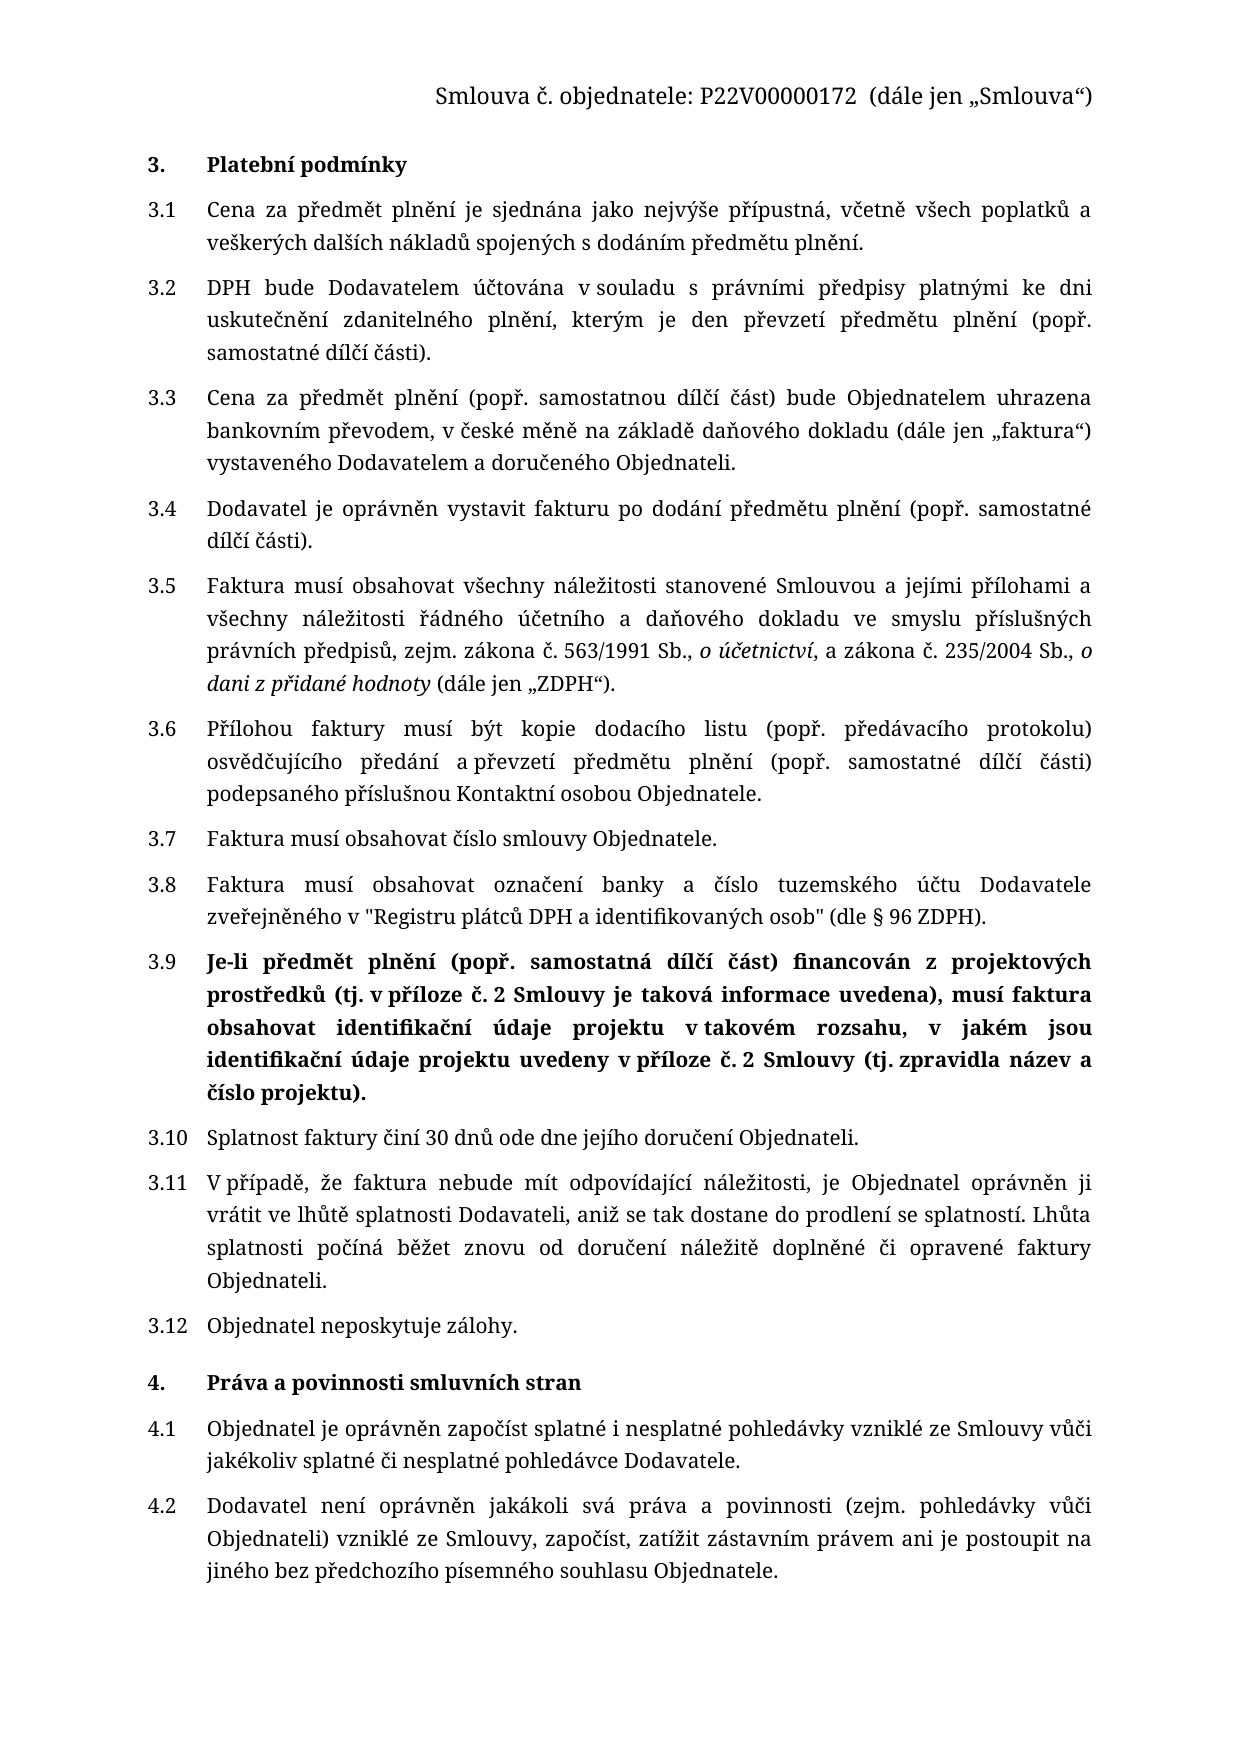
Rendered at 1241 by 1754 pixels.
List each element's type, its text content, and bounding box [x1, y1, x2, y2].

list Dodavatel není oprávněn jakákoli svá práva a povinnosti (zejm. pohledávky vůči Objednateli) vzniklé ze Smlouvy, započíst, zatížit zástavním právem ani je postoupit na jiného bez předchozího písemného souhlasu Objednatele. [148, 1491, 1093, 1585]
list Objednatel neposkytuje zálohy. [148, 1311, 1093, 1339]
list Platební podmínky [148, 150, 1093, 179]
list Objednatel je oprávněn započíst splatné i nesplatné pohledávky vzniklé ze Smlouvy vůči jakékoliv splatné či nesplatné pohledávce Dodavatele. [148, 1414, 1093, 1475]
list Faktura musí obsahovat označení banky a číslo tuzemského účtu Dodavatele zveřejněného v "Registru plátců DPH a identifikovaných osob" (dle § 96 ZDPH). [148, 870, 1093, 931]
list Práva a povinnosti smluvních stran [148, 1368, 1093, 1397]
list Je-li předmět plnění (popř. samostatná dílčí část) financován z projektových prostředků (tj. v příloze č. 2 Smlouvy je taková informace uvedena), musí faktura obsahovat identifikační údaje projektu v takovém rozsahu, v jakém jsou identifikační údaje projektu uvedeny v příloze č. 2 Smlouvy (tj. zpravidla název a číslo projektu). [148, 947, 1093, 1106]
list Cena za předmět plnění (popř. samostatnou dílčí část) bude Objednatelem uhrazena bankovním převodem, v české měně na základě daňového dokladu (dále jen „faktura“) vystaveného Dodavatelem a doručeného Objednateli. [148, 383, 1093, 477]
list V případě, že faktura nebude mít odpovídající náležitosti, je Objednatel oprávněn ji vrátit ve lhůtě splatnosti Dodavateli, aniž se tak dostane do prodlení se splatností. Lhůta splatnosti počíná běžet znovu od doručení náležitě doplněné či opravené faktury Objednateli. [148, 1168, 1093, 1294]
list Faktura musí obsahovat všechny náležitosti stanovené Smlouvou a jejími přílohami a všechny náležitosti řádného účetního a daňového dokladu ve smyslu příslušných právních předpisů, zejm. zákona č. 563/1991 Sb., o účetnictví, a zákona č. 235/2004 Sb., o dani z přidané hodnoty (dále jen „ZDPH“). [148, 571, 1093, 698]
list Dodavatel je oprávněn vystavit fakturu po dodání předmětu plnění (popř. samostatné dílčí části). [148, 494, 1093, 555]
list Přílohou faktury musí být kopie dodacího listu (popř. předávacího protokolu) osvědčujícího předání a převzetí předmětu plnění (popř. samostatné dílčí části) podepsaného příslušnou Kontaktní osobou Objednatele. [148, 714, 1093, 808]
list Splatnost faktury činí 30 dnů ode dne jejího doručení Objednateli. [148, 1123, 1093, 1151]
list DPH bude Dodavatelem účtována v souladu s právními předpisy platnými ke dni uskutečnění zdanitelného plnění, kterým je den převzetí předmětu plnění (popř. samostatné dílčí části). [148, 273, 1093, 367]
list Faktura musí obsahovat číslo smlouvy Objednatele. [148, 824, 1093, 853]
list Cena za předmět plnění je sjednána jako nejvýše přípustná, včetně všech poplatků a veškerých dalších nákladů spojených s dodáním předmětu plnění. [148, 195, 1093, 256]
